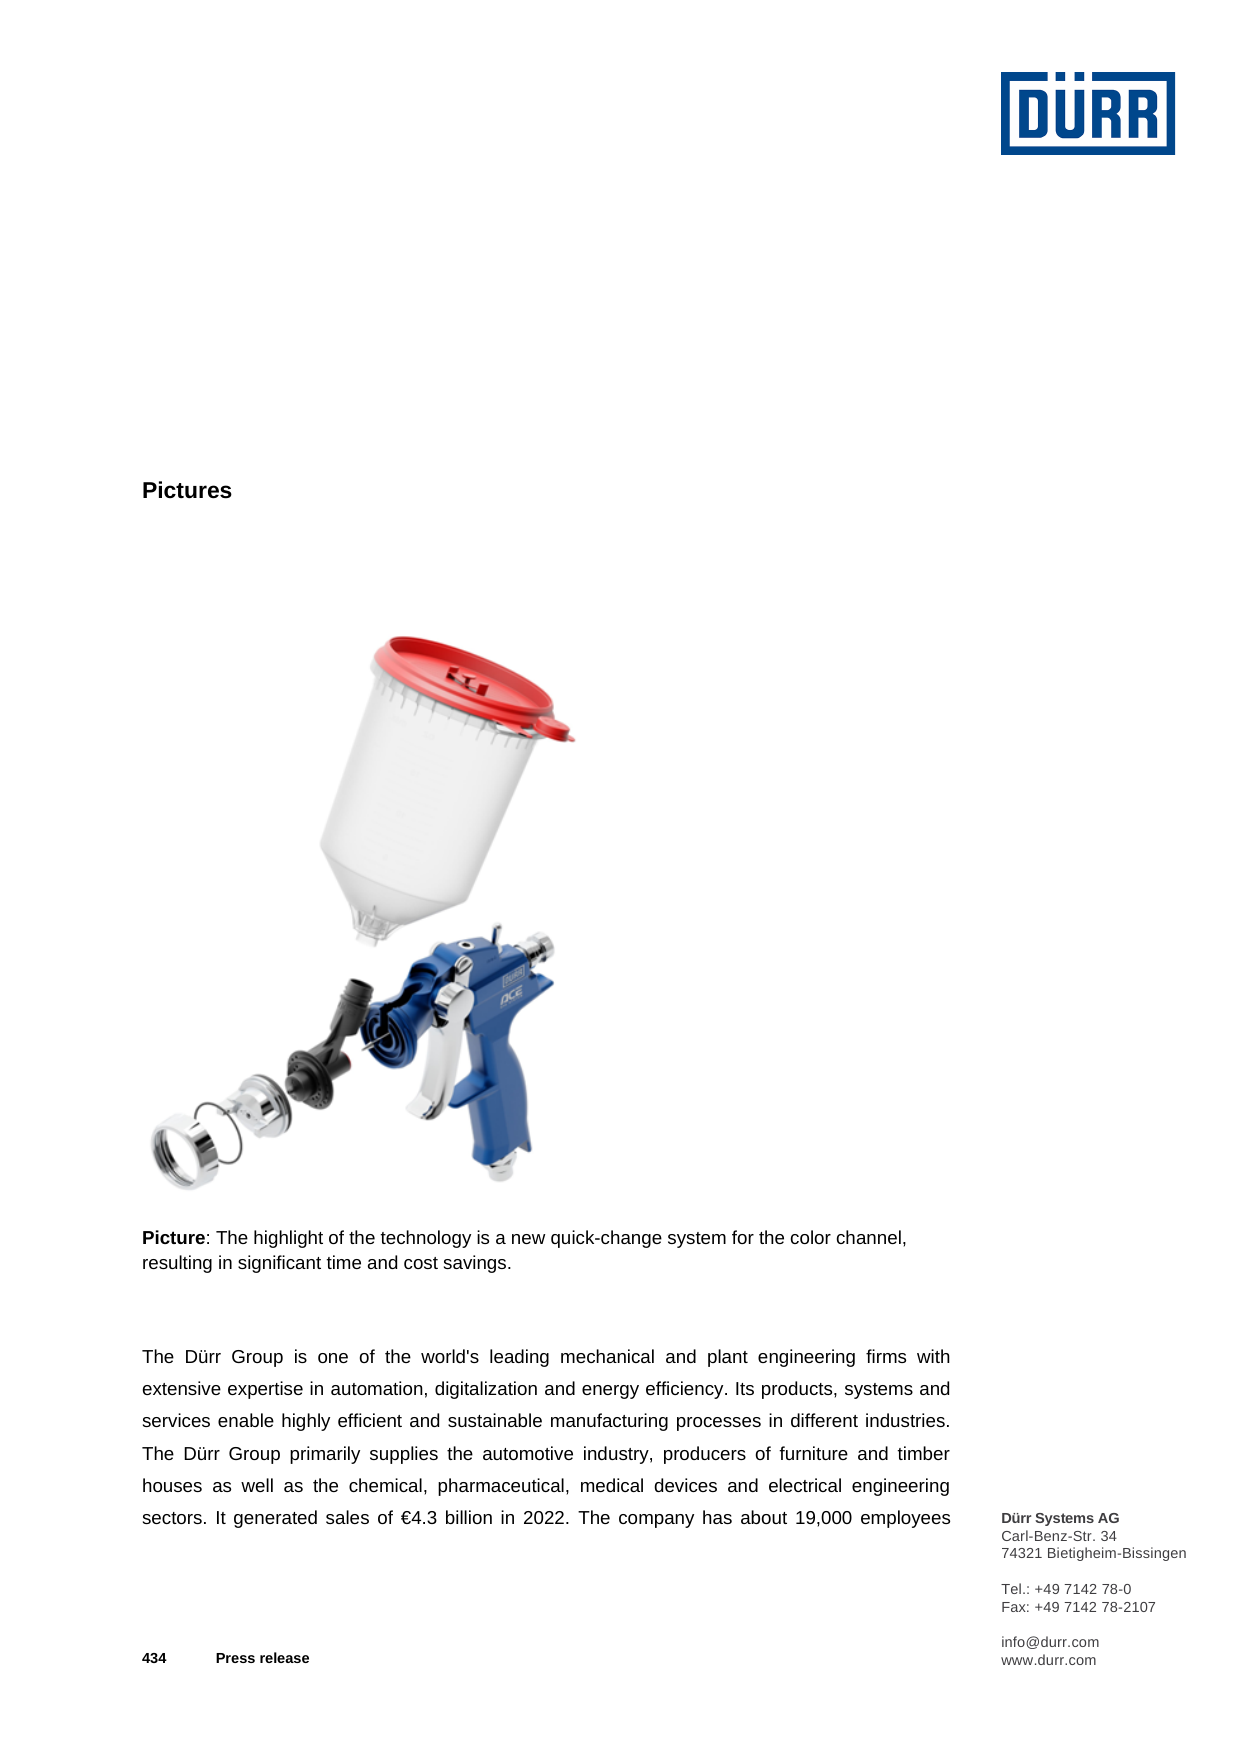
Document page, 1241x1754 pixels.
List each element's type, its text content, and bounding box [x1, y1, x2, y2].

text Picture: The highlight of the technology is a new quick-change system for the color channel, resulting in significant time and cost savings. [142, 1227, 951, 1273]
picture [1001, 72, 1175, 155]
text Pictures [142, 469, 951, 504]
picture [141, 615, 588, 1228]
